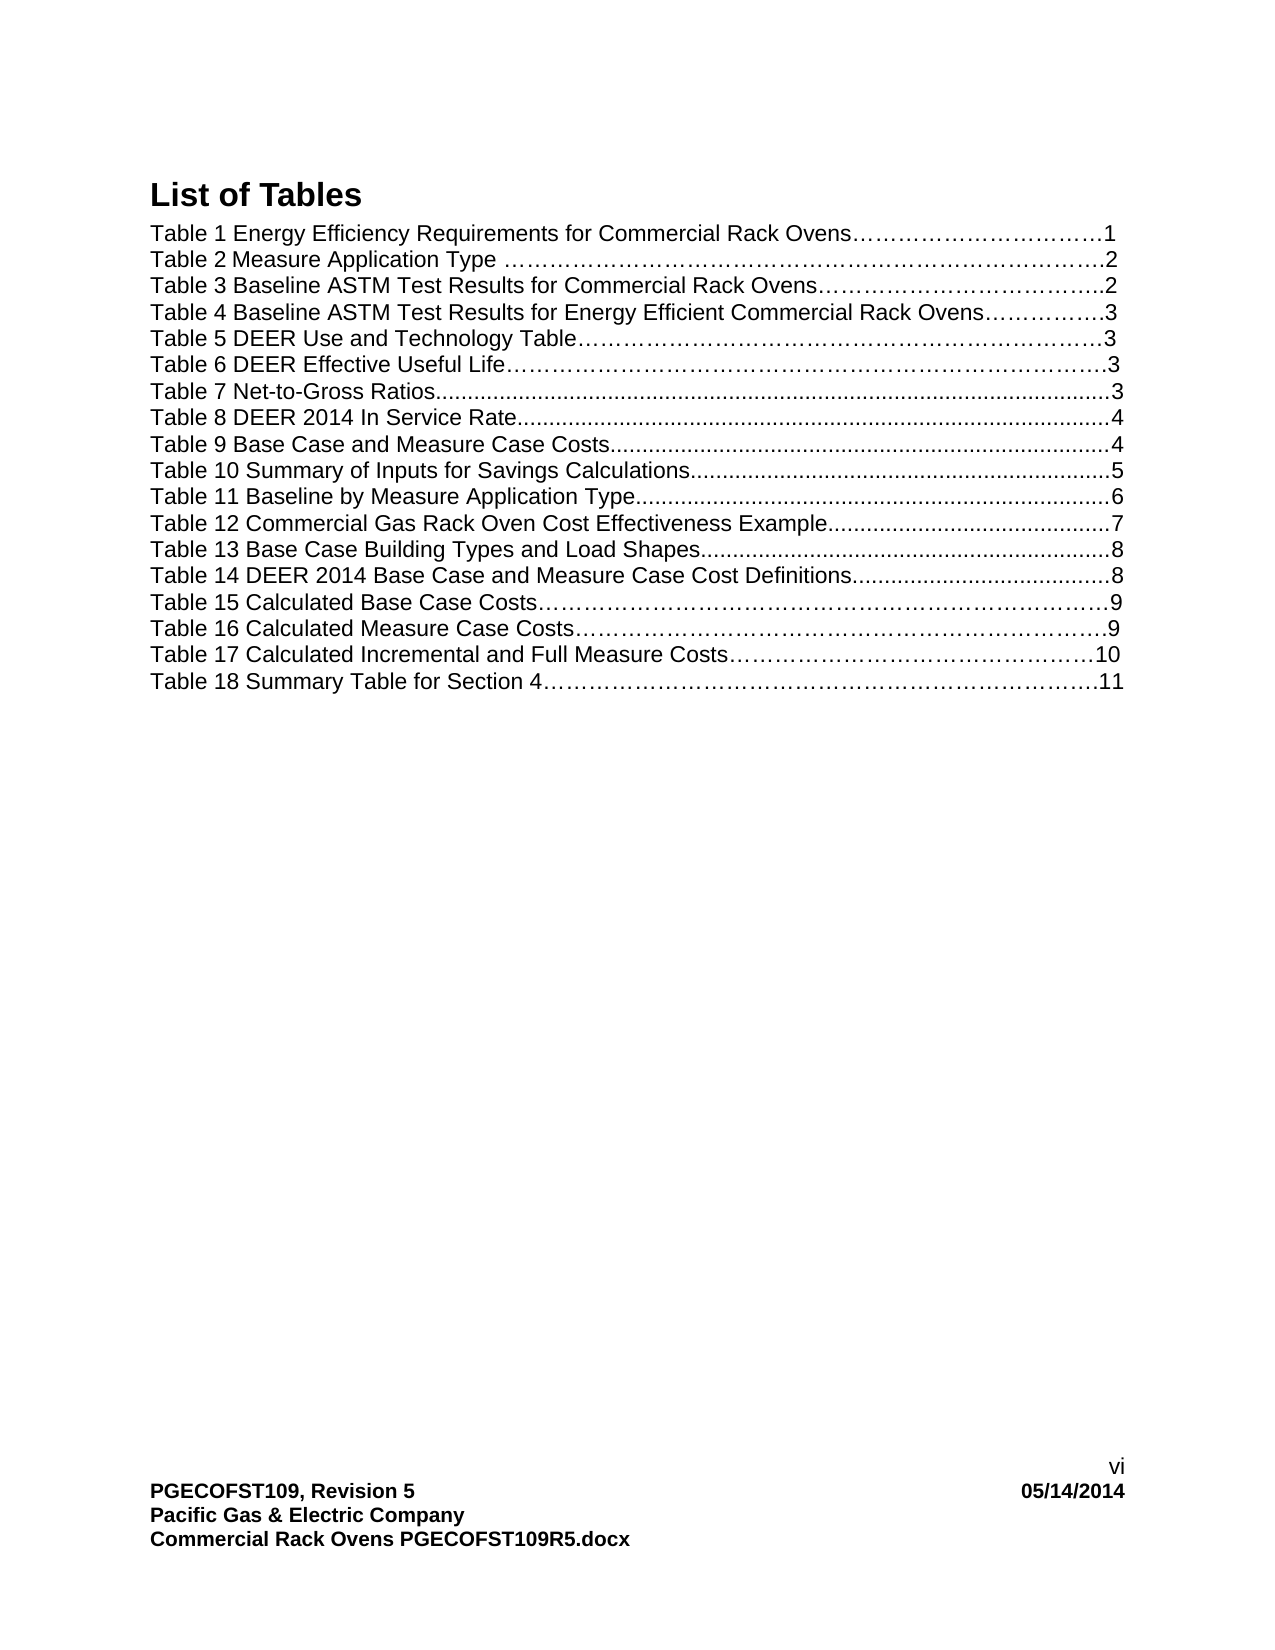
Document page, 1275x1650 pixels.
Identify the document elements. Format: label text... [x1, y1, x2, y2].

text Table 18 Summary Table for Section 4……………………………………………………………….11 [150, 668, 1125, 694]
text Table 15 Calculated Base Case Costs…………………………………………………………………9 [150, 589, 1125, 615]
text Table 2 Measure Application Type …………………………………………………………………….2 [150, 246, 1125, 272]
text Table 16 Calculated Measure Case Costs…………………………………………………………….9 [150, 615, 1125, 641]
text Table 1 Energy Efficiency Requirements for Commercial Rack Ovens……………………………1 [150, 220, 1125, 246]
text Table 4 Baseline ASTM Test Results for Energy Efficient Commercial Rack Ovens…………….3 [150, 299, 1125, 325]
text Table 5 DEER Use and Technology Table……………………………………………………………3 [150, 325, 1125, 351]
text Table 14 DEER 2014 Base Case and Measure Case Cost Definitions 8 [150, 562, 1125, 589]
text Table 11 Baseline by Measure Application Type 6 [150, 483, 1125, 509]
text Table 9 Base Case and Measure Case Costs 4 [150, 431, 1125, 457]
text Table 17 Calculated Incremental and Full Measure Costs…………………………………………10 [150, 641, 1125, 668]
text Table 12 Commercial Gas Rack Oven Cost Effectiveness Example 7 [150, 509, 1125, 536]
text Table 13 Base Case Building Types and Load Shapes 8 [150, 536, 1125, 562]
text Table 7 Net-to-Gross Ratios 3 [150, 378, 1125, 404]
text Table 8 DEER 2014 In Service Rate 4 [150, 404, 1125, 431]
subtitle List of Tables [150, 175, 1125, 213]
text Table 10 Summary of Inputs for Savings Calculations 5 [150, 457, 1125, 483]
text Table 3 Baseline ASTM Test Results for Commercial Rack Ovens………………………………..2 [150, 272, 1125, 299]
text Table 6 DEER Effective Useful Life…………………………………………………………………….3 [150, 351, 1125, 378]
